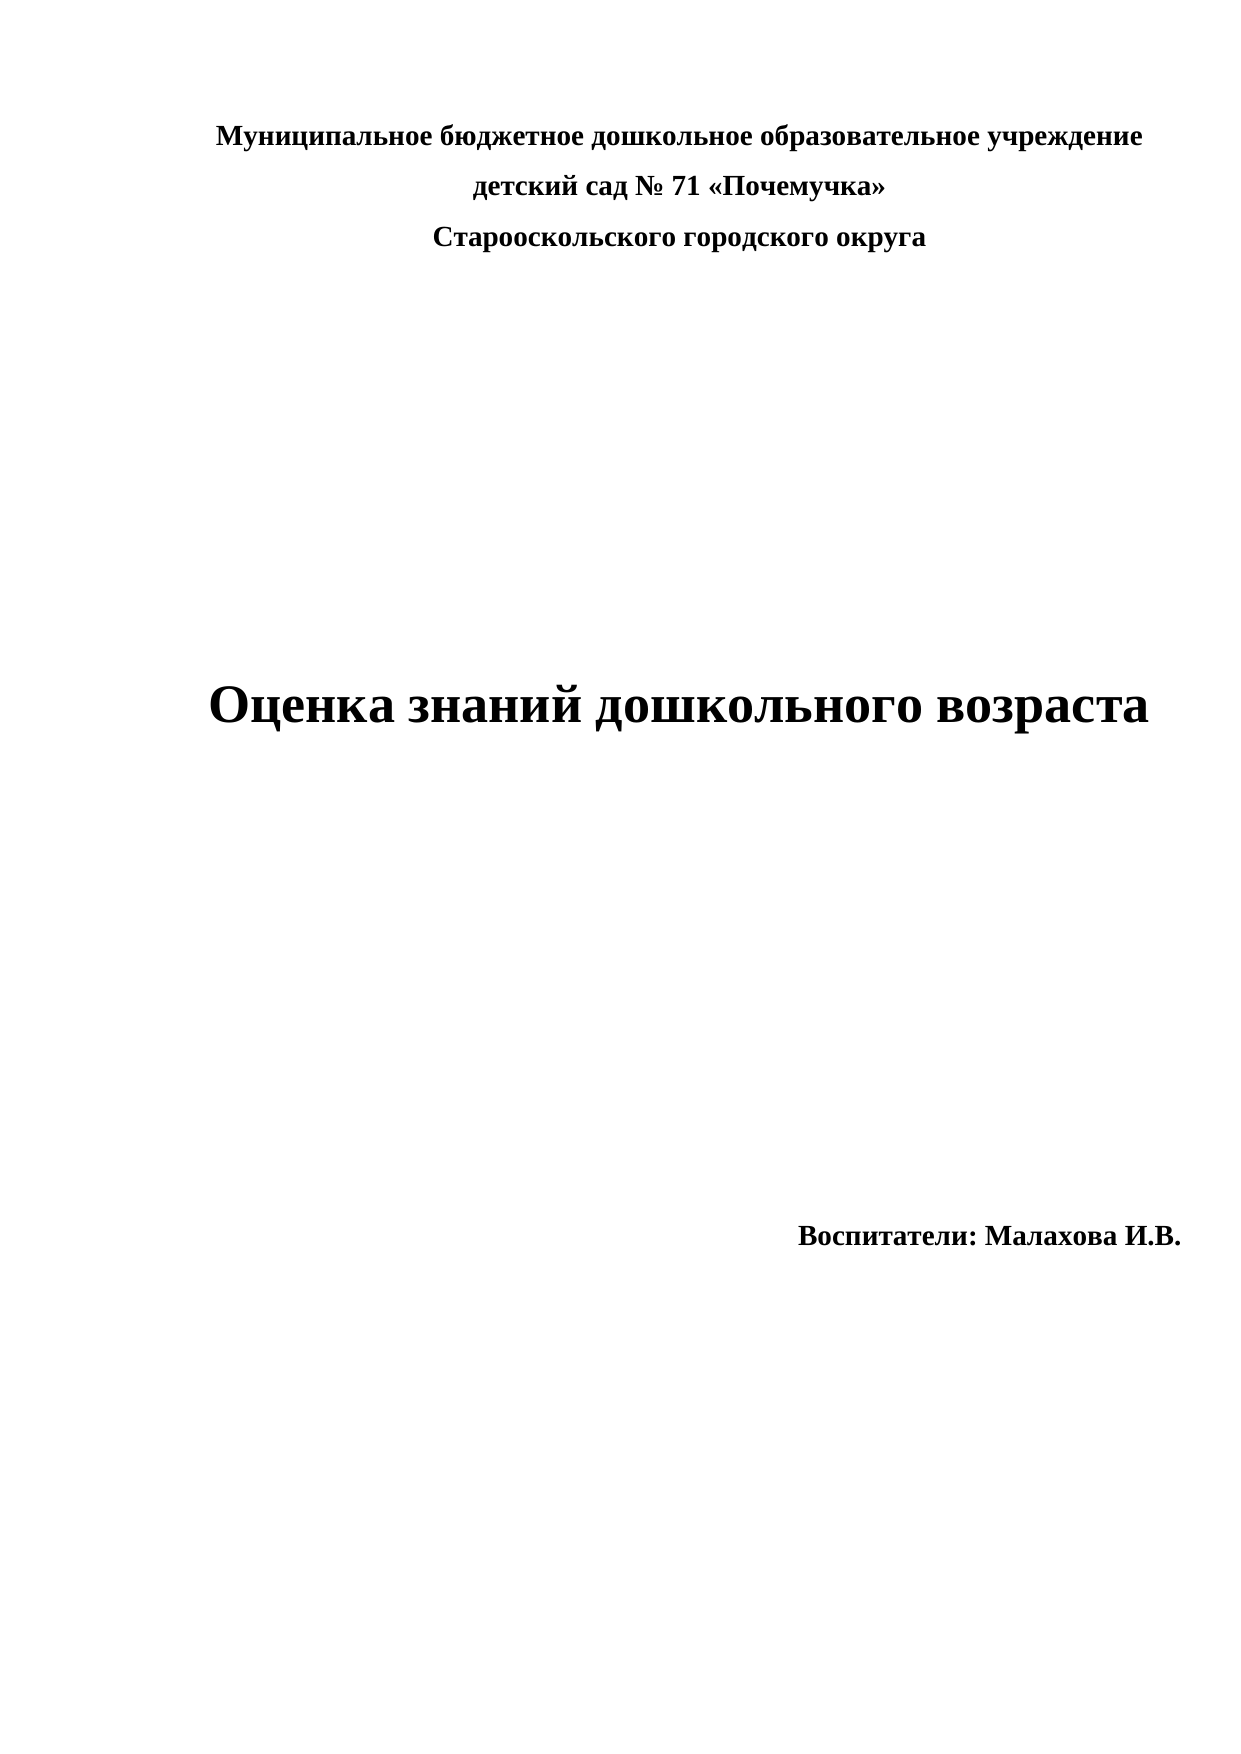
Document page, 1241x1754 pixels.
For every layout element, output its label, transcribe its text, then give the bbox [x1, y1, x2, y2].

text Муниципальное бюджетное дошкольное образовательное учреждение [103, 118, 1181, 152]
text Воспитатели: Малахова И.В. [103, 1218, 1181, 1251]
text детский сад № 71 «Почемучка» [103, 168, 1181, 202]
text Оценка знаний дошкольного возраста [103, 672, 1181, 734]
text Старооскольского городского округа [103, 219, 1181, 252]
